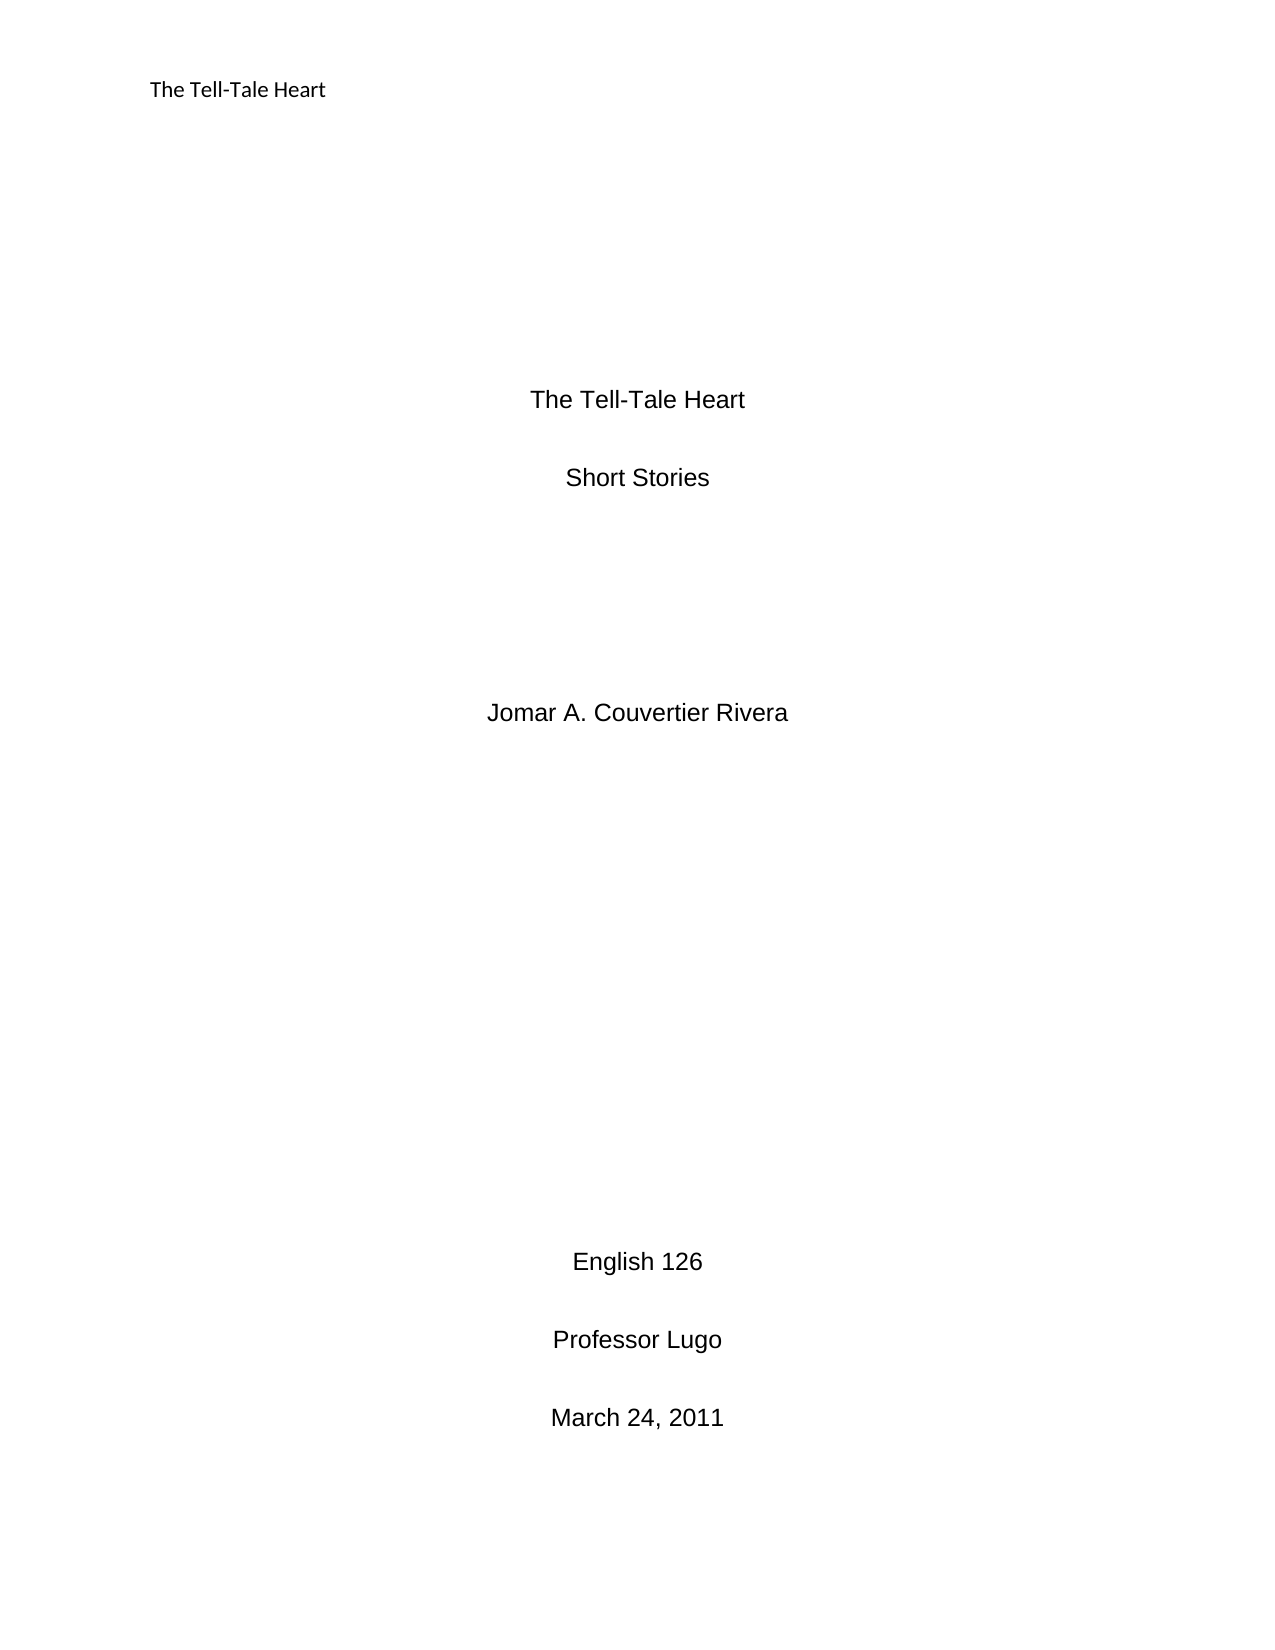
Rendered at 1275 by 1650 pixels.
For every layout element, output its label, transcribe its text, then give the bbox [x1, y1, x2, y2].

text English 126 [150, 1247, 1125, 1275]
text Professor Lugo [150, 1325, 1125, 1354]
text The Tell-Tale Heart [150, 385, 1125, 414]
text March 24, 2011 [150, 1403, 1125, 1432]
text Short Stories [150, 463, 1125, 492]
text Jomar A. Couvertier Rivera [150, 698, 1125, 727]
